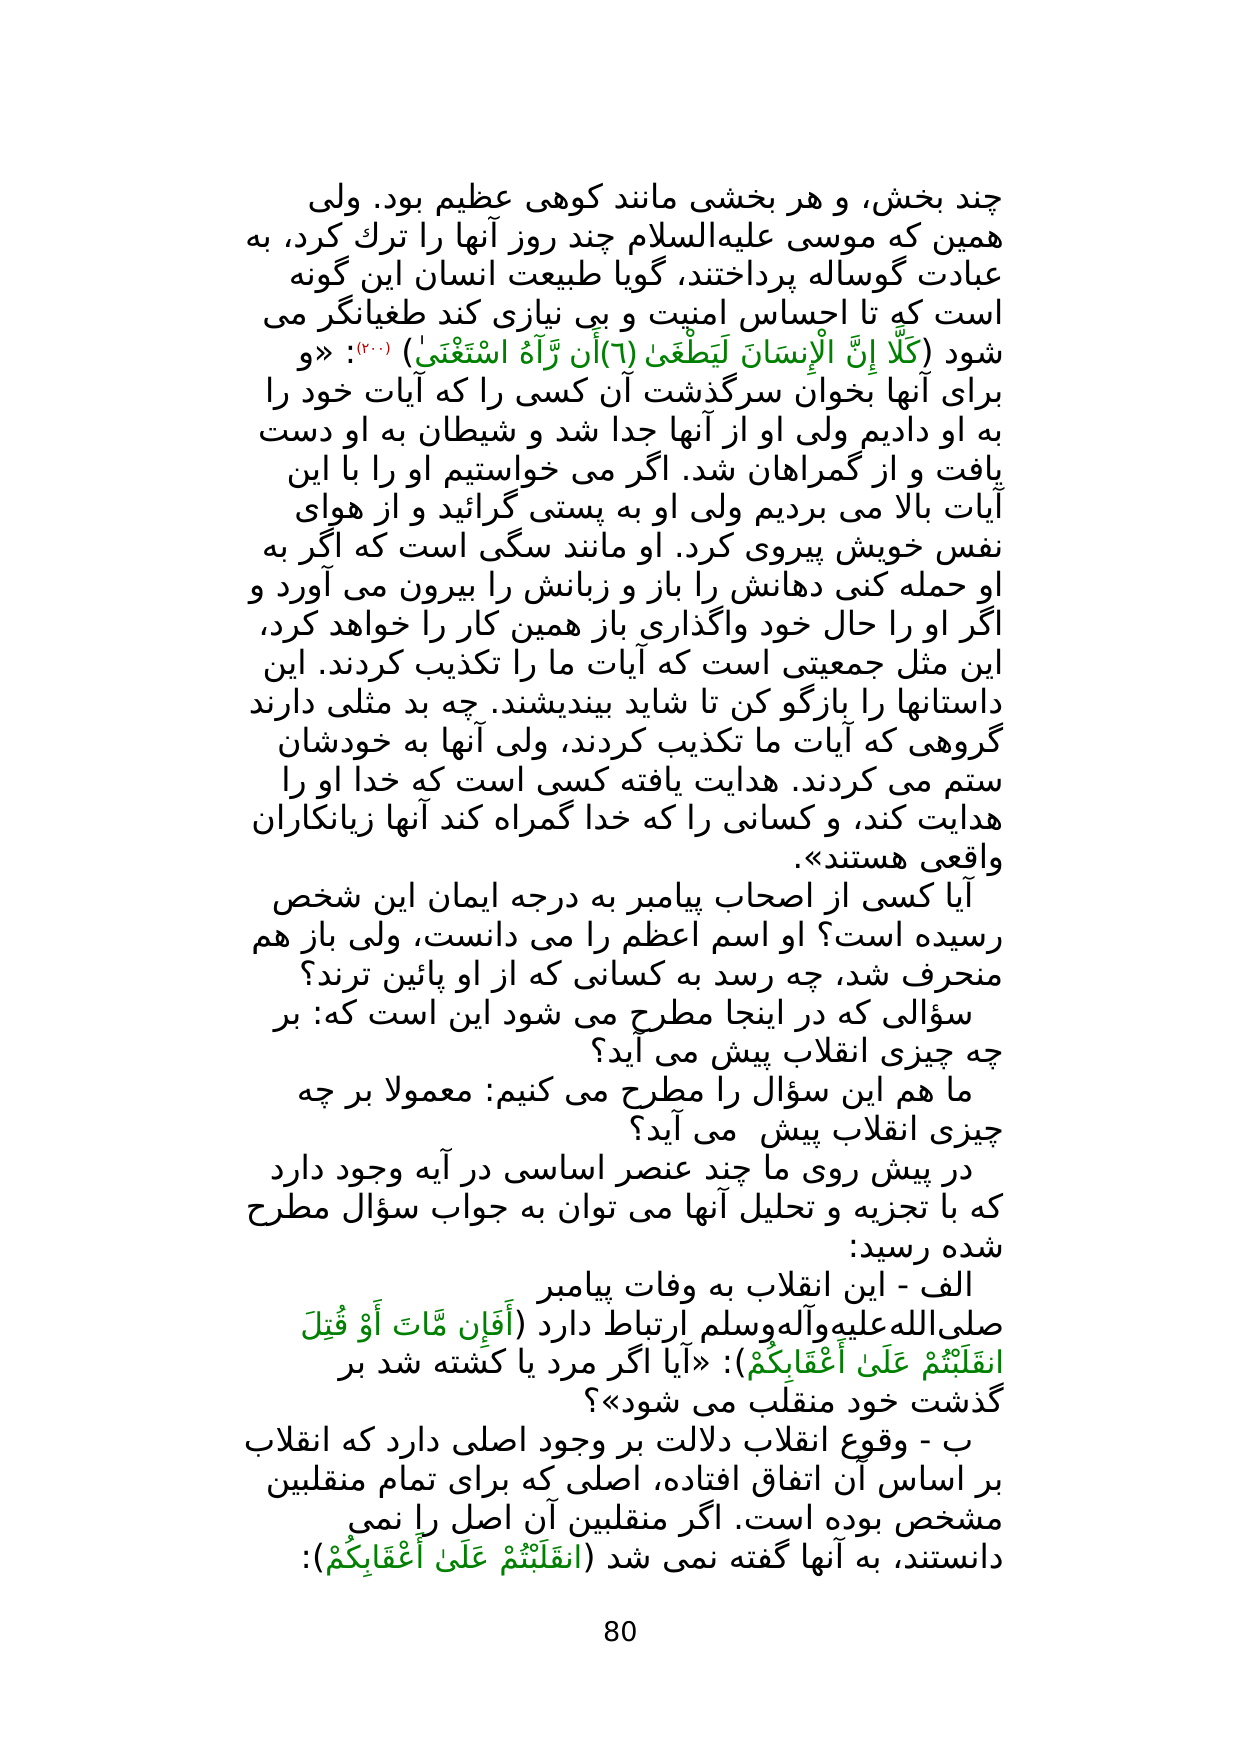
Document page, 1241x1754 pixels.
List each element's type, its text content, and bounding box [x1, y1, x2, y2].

text ما هم اين سؤال را مطرح مى كنيم: معمولا بر چه چيزى انقلاب پيش ‍ مى آيد؟ [236, 1071, 1004, 1148]
text آيا كسى از اصحاب پيامبر به درجه ايمان اين شخص رسيده است؟ او اسم اعظم را مى دانست، ولى باز هم منحرف شد، چه رسد به كسانى كه از او پائين ترند؟ [236, 877, 1004, 993]
text الف - اين انقلاب به وفات پيامبر صلى‌الله‌عليه‌وآله‌وسلم ارتباط دارد (أَفَإِن مَّاتَ أَوْ قُتِلَ انقَلَبْتُمْ عَلَىٰ أَعْقَابِكُمْ): «آيا اگر مرد يا كشته شد بر گذشت خود منقلب مى شود»؟ [236, 1265, 1004, 1421]
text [236, 177, 1004, 877]
text در پيش روى ما چند عنصر اساسى در آيه وجود دارد كه با تجزيه و تحليل آنها مى توان به جواب سؤال مطرح شده رسيد: [236, 1148, 1004, 1265]
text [236, 1421, 1004, 1576]
text سؤالى كه در اينجا مطرح مى شود اين است كه: بر چه چيزى انقلاب پيش مى آيد؟ [236, 993, 1004, 1071]
